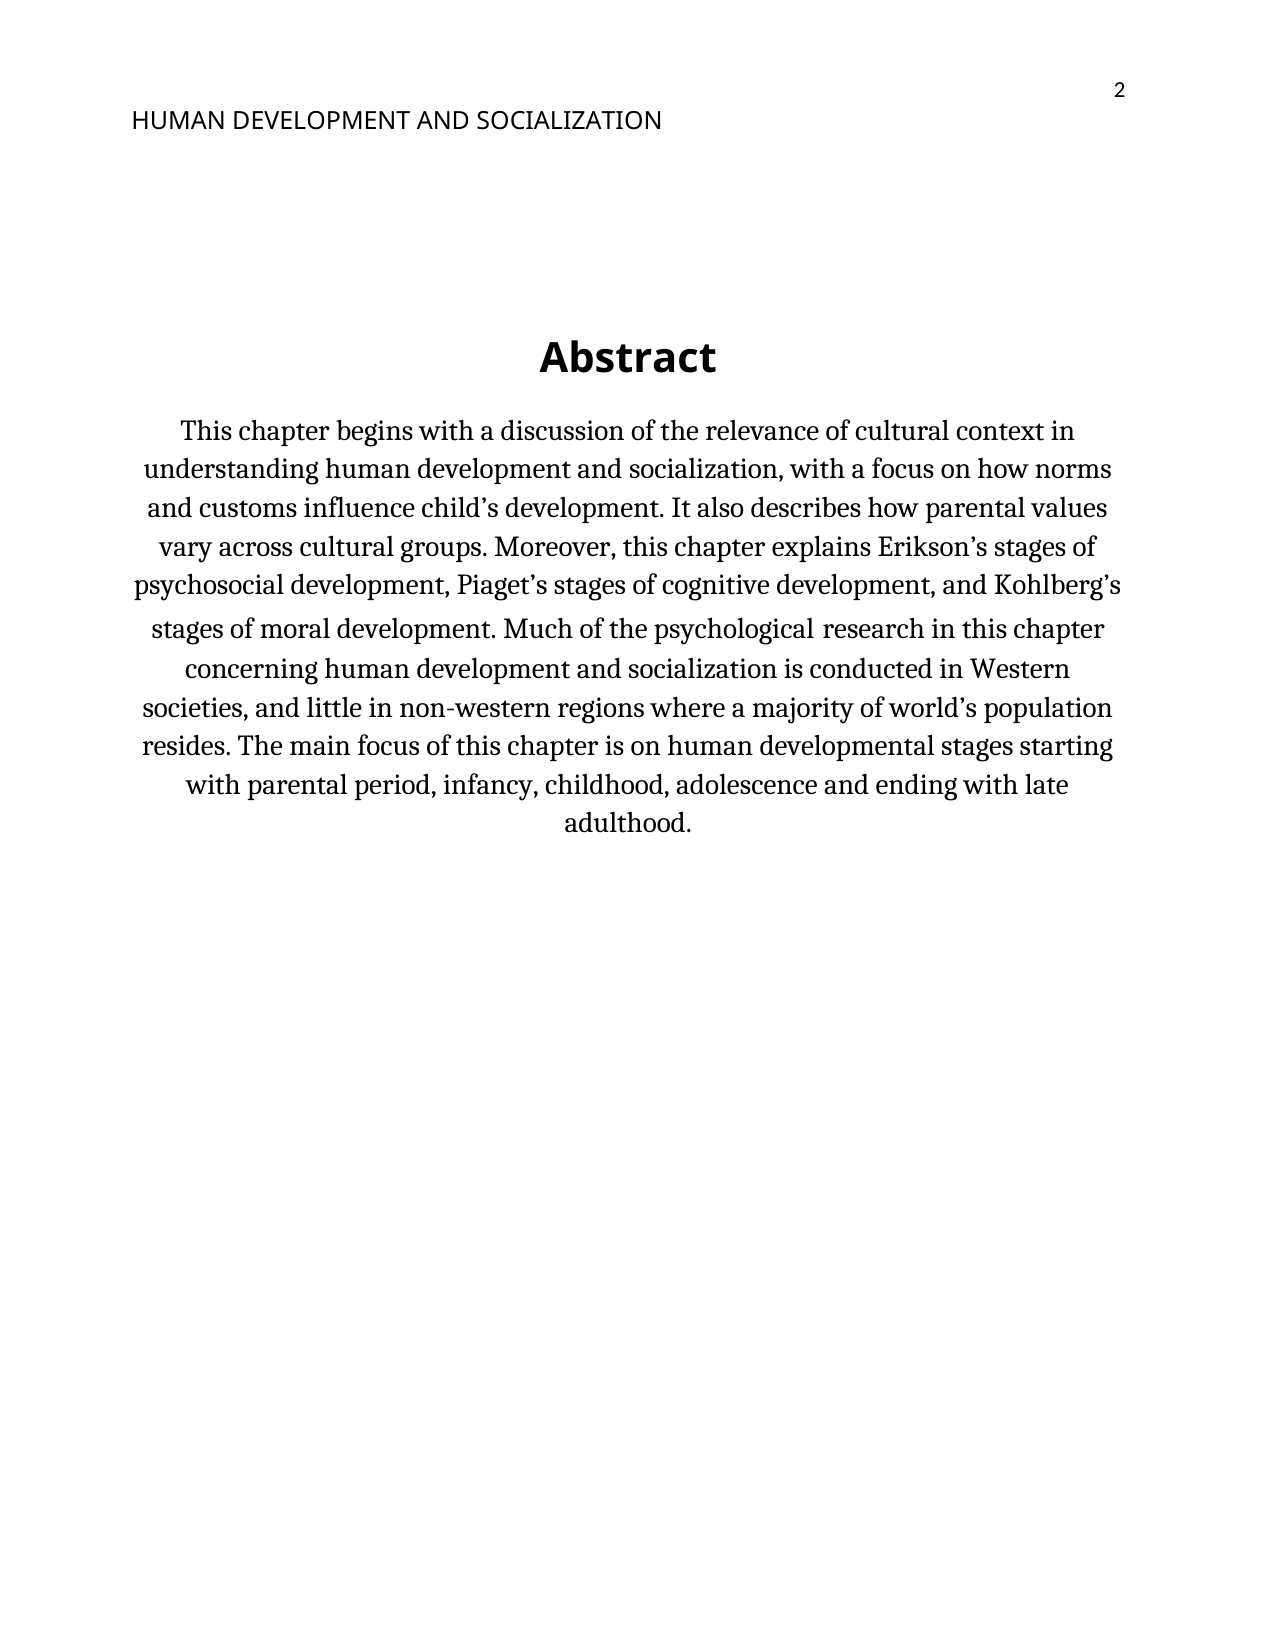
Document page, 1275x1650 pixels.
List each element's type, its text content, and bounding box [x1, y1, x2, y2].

text This chapter begins with a discussion of the relevance of cultural context in understanding human development and socialization, with a focus on how norms and customs influence child’s development. It also describes how parental values vary across cultural groups. Moreover, this chapter explains Erikson’s stages of psychosocial development, Piaget’s stages of cognitive development, and Kohlberg’s stages of moral development. Much of the psychological research in this chapter concerning human development and socialization is conducted in Western societies, and little in non-western regions where a majority of world’s population resides. The main focus of this chapter is on human developmental stages starting with parental period, infancy, childhood, adolescence and ending with late adulthood. [131, 414, 1125, 840]
text Abstract [131, 328, 1125, 385]
